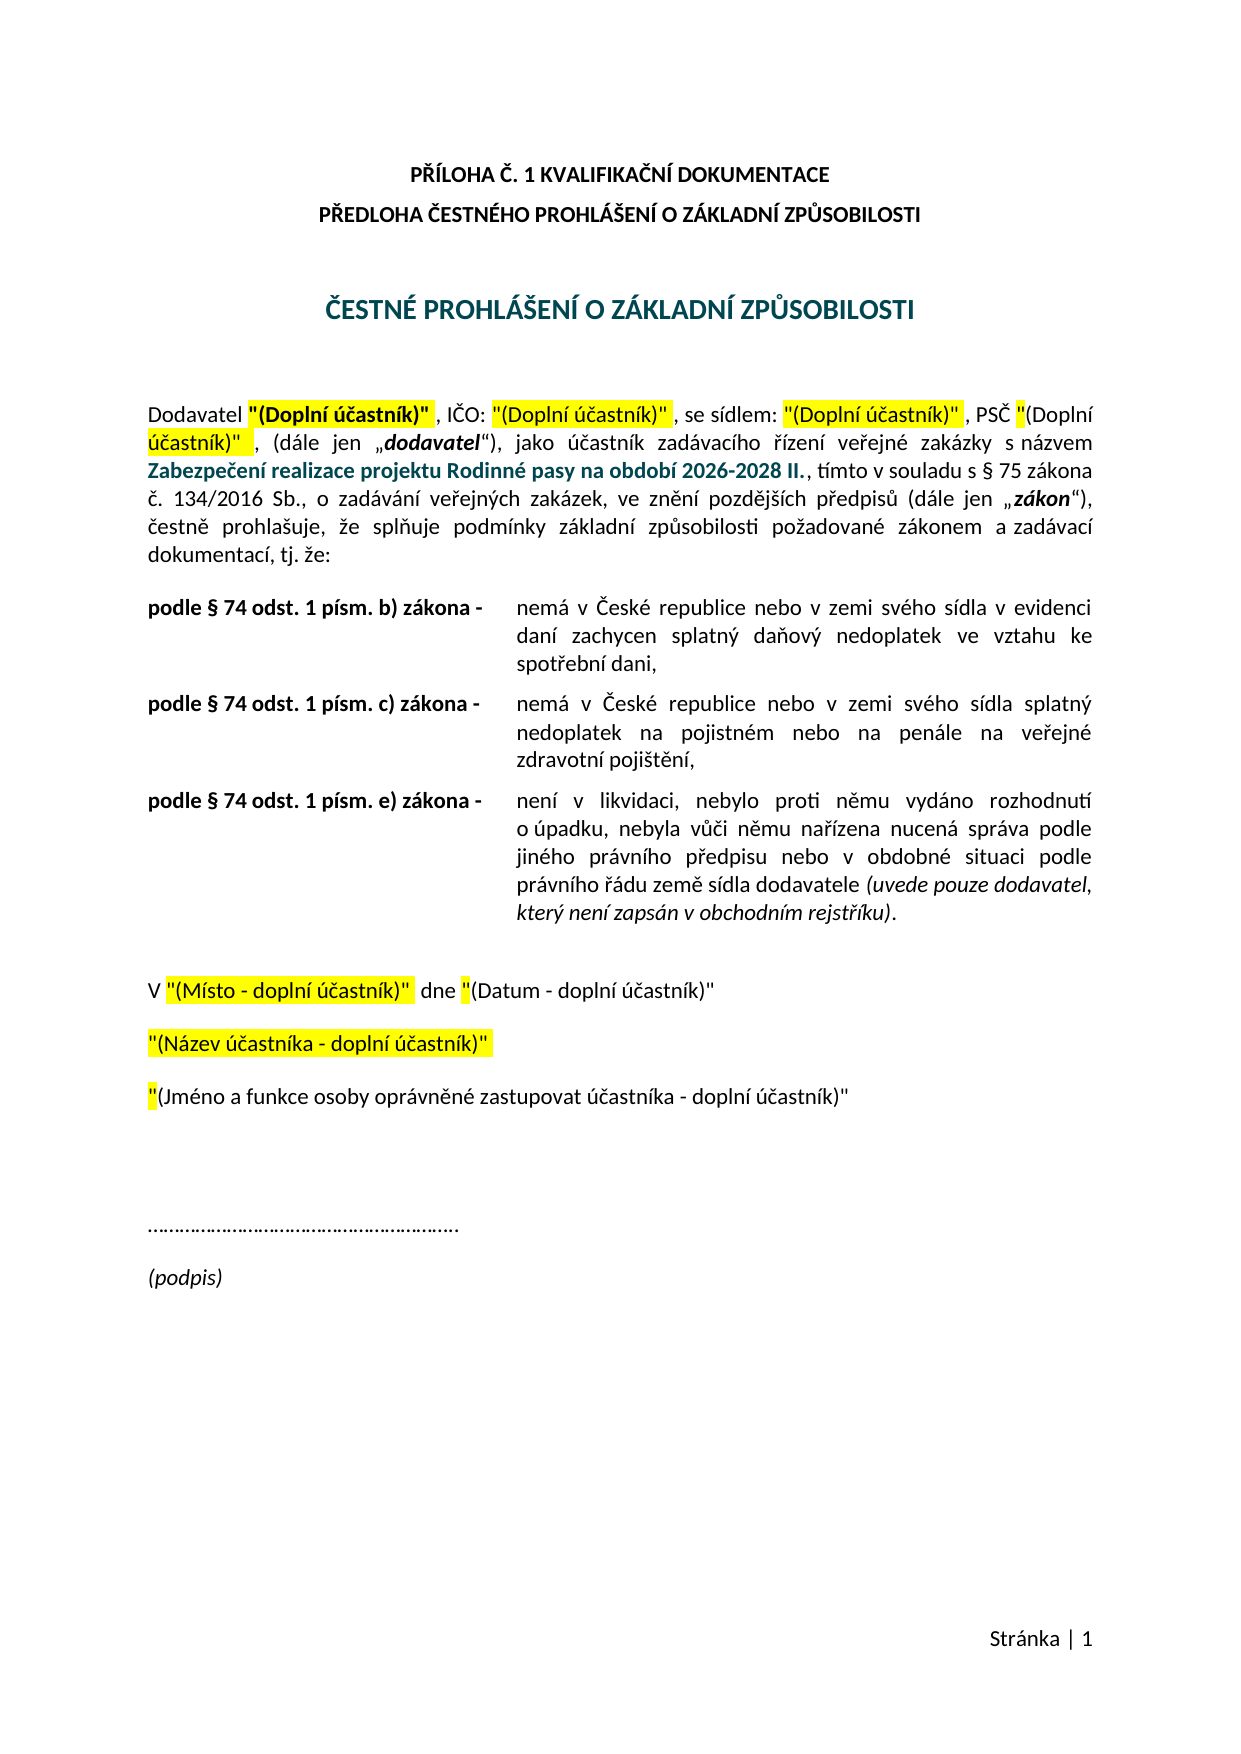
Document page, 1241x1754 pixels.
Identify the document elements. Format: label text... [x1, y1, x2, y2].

list podle § 74 odst. 1 písm. b) zákona - nemá v České republice nebo v zemi svého sídla v evidenci daní zachycen splatný daňový nedoplatek ve vztahu ke spotřební dani, [148, 593, 1093, 677]
text Předloha ČESTNÉHO PROHLÁŠENÍ O ZÁKLADNÍ ZPŮSOBILOSTI [148, 201, 1093, 229]
list podle § 74 odst. 1 písm. e) zákona - není v likvidaci, nebylo proti němu vydáno rozhodnutí o úpadku, nebyla vůči němu nařízena nucená správa podle jiného právního předpisu nebo v obdobné situaci podle právního řádu země sídla dodavatele (uvede pouze dodavatel, který není zapsán v obchodním rejstříku). [148, 786, 1093, 926]
text Dodavatel , IČO: , se sídlem: , PSČ , (dále jen „dodavatel“), jako účastník zadávacího řízení veřejné zakázky s názvem Zabezpečení realizace projektu Rodinné pasy na období 2026-2028 II., tímto v souladu s § 75 zákona č. 134/2016 Sb., o zadávání veřejných zakázek, ve znění pozdějších předpisů (dále jen „zákon“), čestně prohlašuje, že splňuje podmínky základní způsobilosti požadované zákonem a zadávací dokumentací, tj. že: [148, 400, 1093, 568]
text V dne [148, 976, 166, 1004]
text (podpis) [148, 1263, 1093, 1291]
text ČESTNÉ PROHLÁŠENÍ O ZÁKLADNÍ ZPŮSOBILOSTI [148, 291, 1093, 327]
text Příloha č. 1 KVALIFIKAČNÍ DOKUMENTACE [148, 160, 1093, 188]
list podle § 74 odst. 1 písm. c) zákona - nemá v České republice nebo v zemi svého sídla splatný nedoplatek na pojistném nebo na penále na veřejné zdravotní pojištění, [148, 689, 1093, 774]
text ………………………………………………….. [148, 1210, 1093, 1238]
text V dne [415, 976, 461, 1004]
text V dne [470, 976, 1093, 1004]
